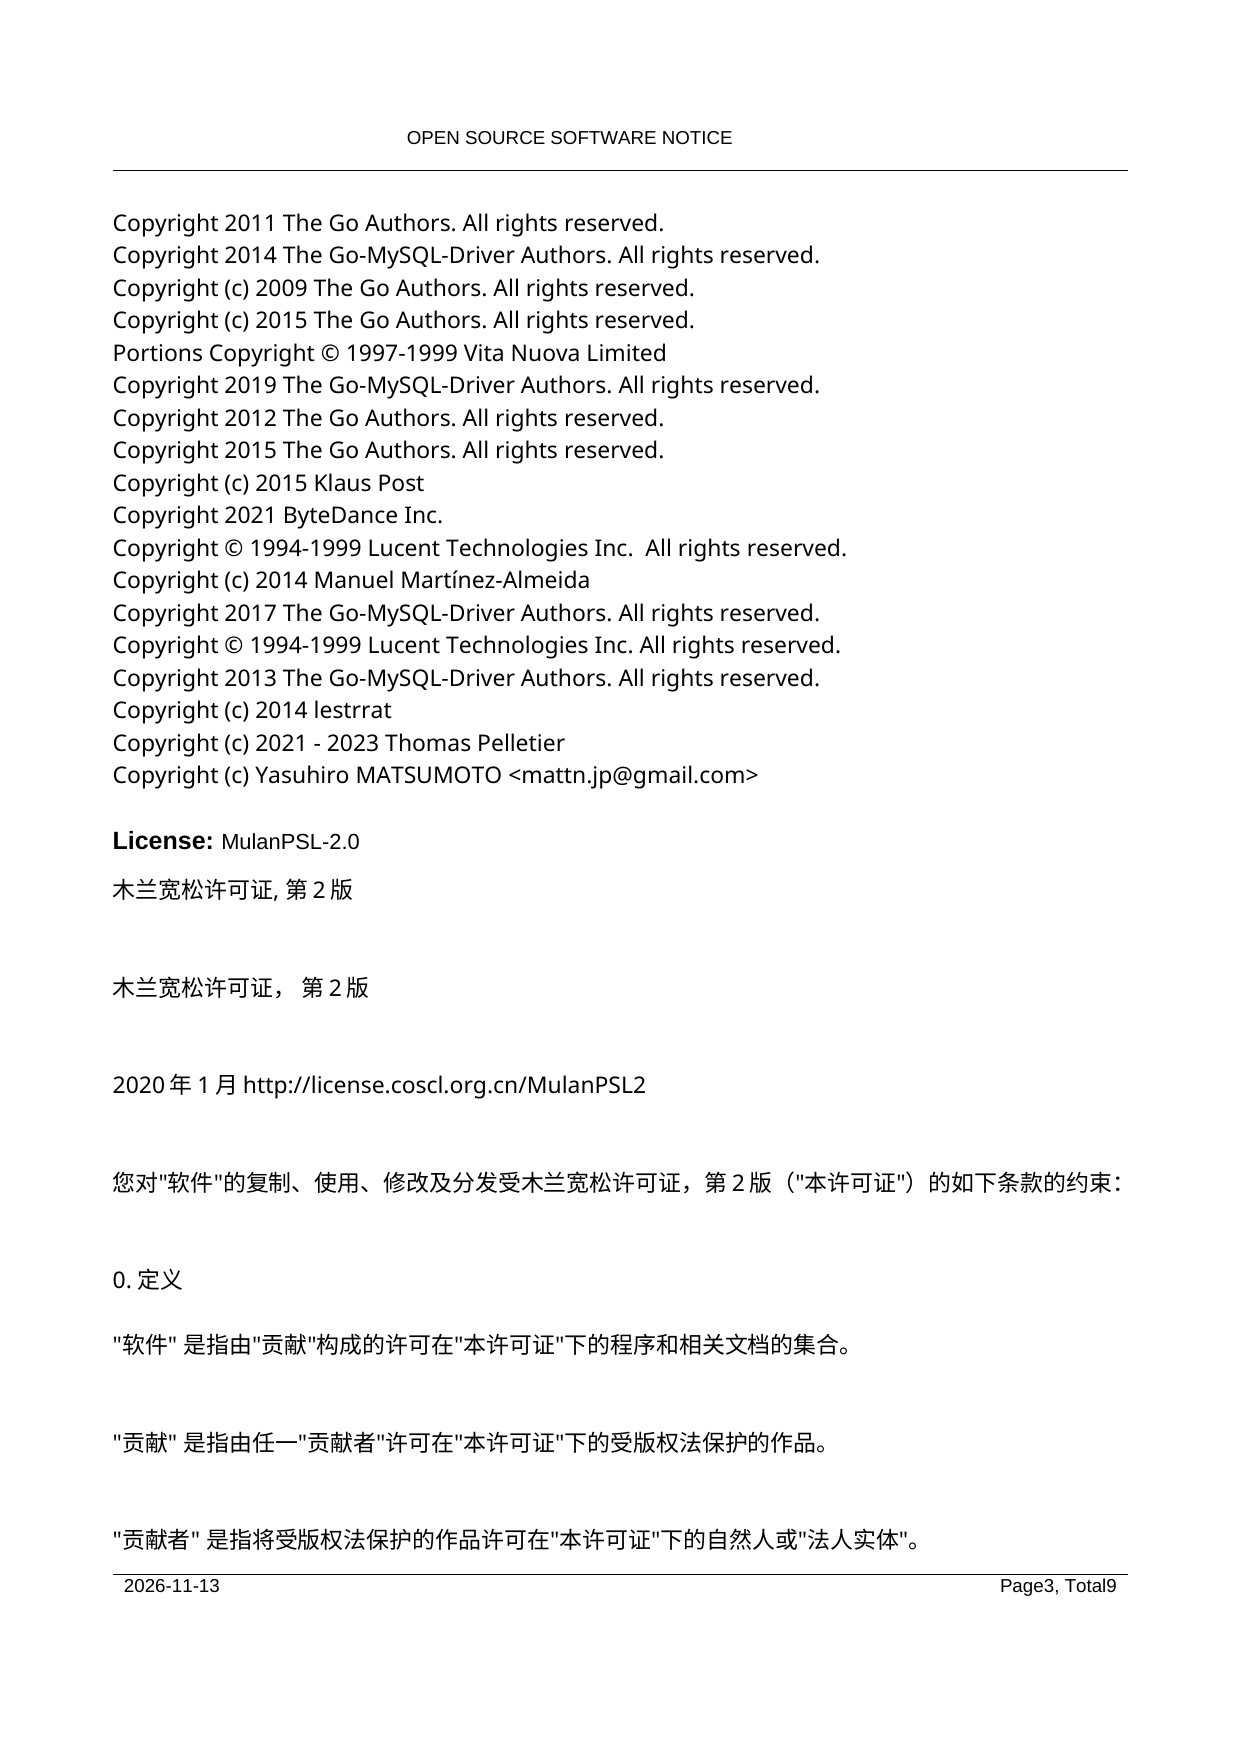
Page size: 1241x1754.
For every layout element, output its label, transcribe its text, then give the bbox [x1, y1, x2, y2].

text "贡献" 是指由任一"贡献者"许可在"本许可证"下的受版权法保护的作品。 [112, 1409, 1128, 1474]
text 木兰宽松许可证， 第2版 [112, 954, 1128, 1019]
text License: MulanPSL-2.0 [112, 824, 1128, 856]
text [112, 206, 1128, 824]
text "贡献者" 是指将受版权法保护的作品许可在"本许可证"下的自然人或"法人实体"。 [112, 1506, 1128, 1571]
text 0. 定义 [112, 1246, 1128, 1311]
text 2020年1月 http://license.coscl.org.cn/MulanPSL2 [112, 1051, 1128, 1116]
text 您对"软件"的复制、使用、修改及分发受木兰宽松许可证，第2版（"本许可证"）的如下条款的约束： [112, 1149, 1128, 1214]
text "软件" 是指由"贡献"构成的许可在"本许可证"下的程序和相关文档的集合。 [112, 1311, 1128, 1376]
text 木兰宽松许可证, 第2版 [112, 856, 1128, 921]
